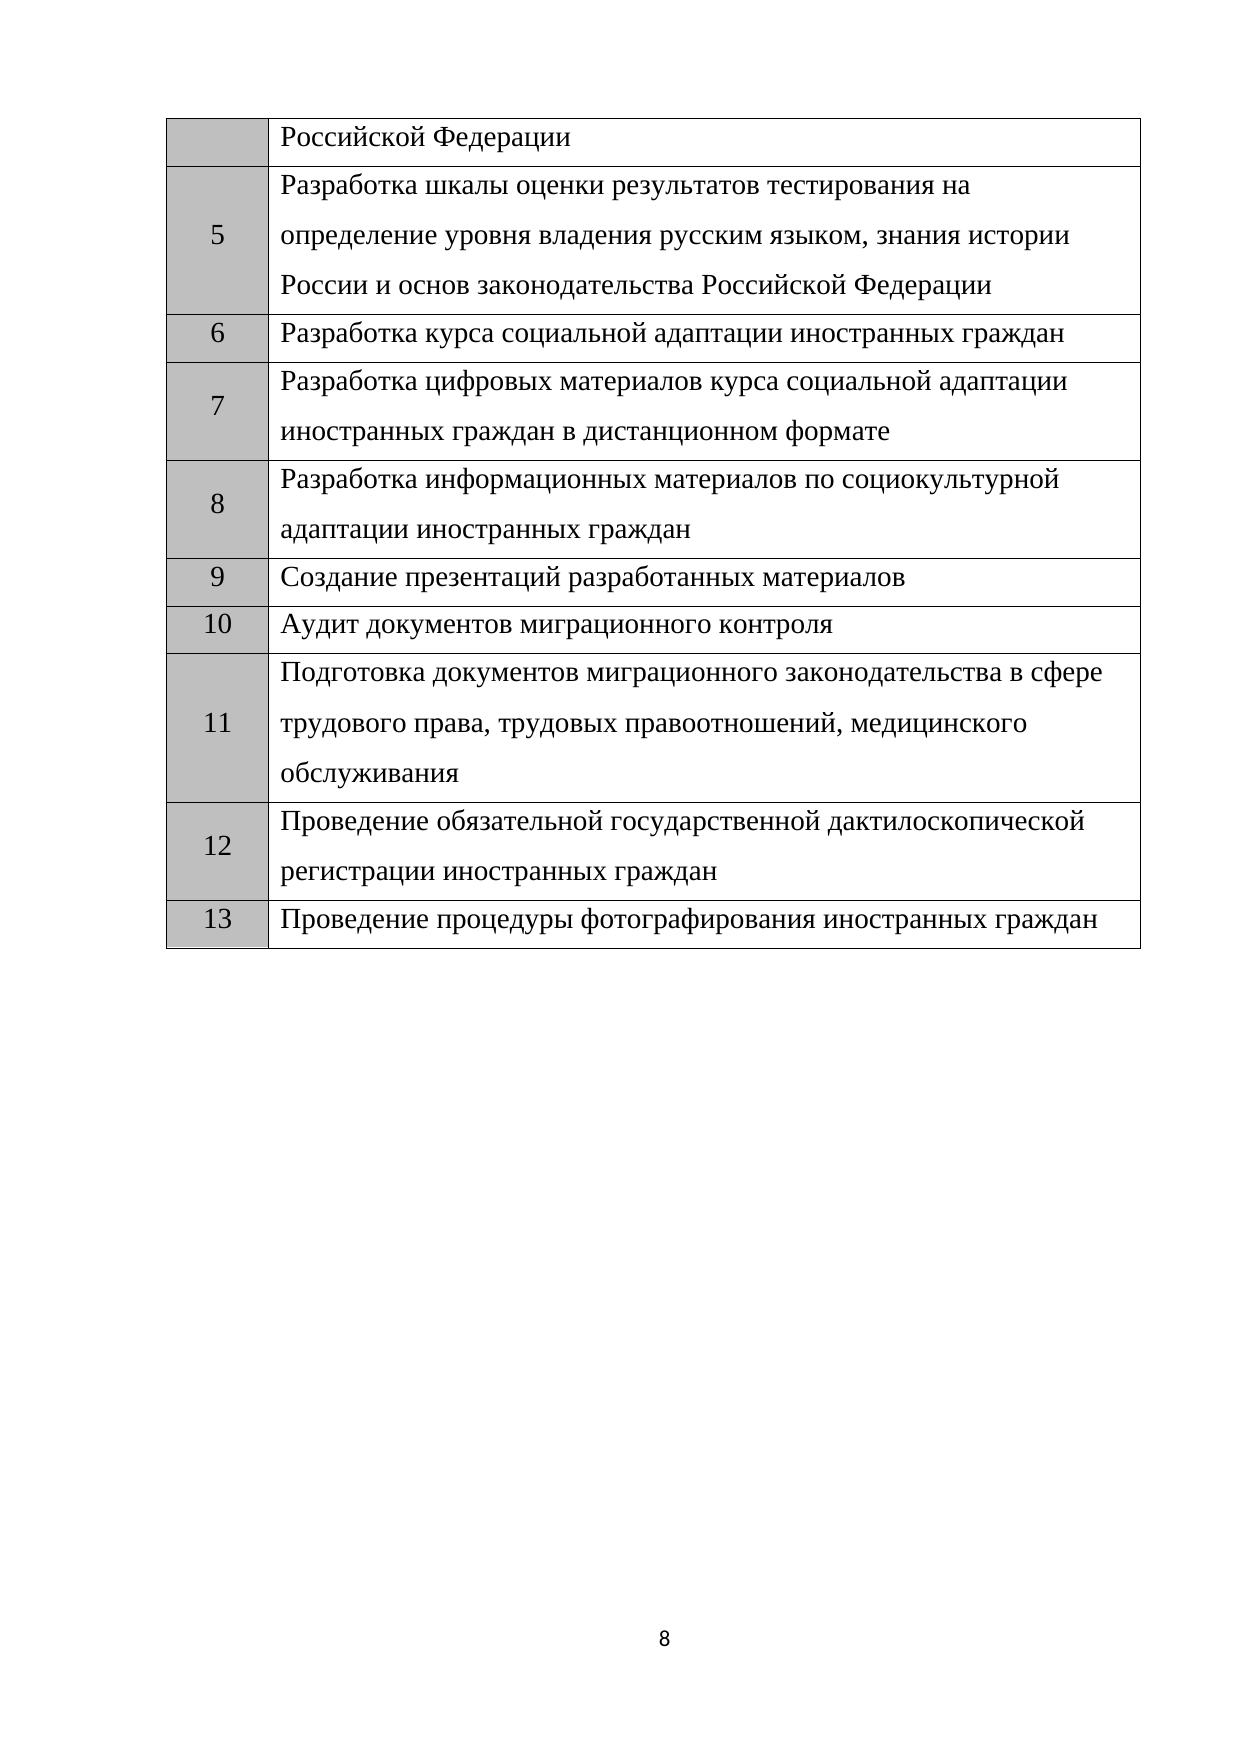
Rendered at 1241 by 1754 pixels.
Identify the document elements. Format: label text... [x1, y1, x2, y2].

table_cell Разработка цифровых материалов курса социальной адаптации иностранных граждан в дистанционном формате [269, 363, 1140, 460]
table_cell 12 [167, 803, 268, 900]
table_cell 5 [167, 167, 268, 314]
table_cell Проведение обязательной государственной дактилоскопической регистрации иностранных граждан [269, 803, 1140, 900]
table_cell Создание презентаций разработанных материалов [269, 559, 1140, 606]
table_cell 10 [167, 607, 268, 653]
table_cell Подготовка документов миграционного законодательства в сфере трудового права, трудовых правоотношений, медицинского обслуживания [269, 654, 1140, 802]
table_cell 9 [167, 559, 268, 606]
table_cell 7 [167, 363, 268, 460]
table_cell Проведение процедуры фотографирования иностранных граждан [269, 901, 1140, 947]
table_cell 11 [167, 654, 268, 802]
table_cell Разработка курса социальной адаптации иностранных граждан [269, 315, 1140, 362]
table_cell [269, 119, 1140, 166]
table_cell 4 [167, 119, 268, 166]
table_cell Аудит документов миграционного контроля [269, 607, 1140, 653]
table_cell Разработка шкалы оценки результатов тестирования на определение уровня владения русским языком, знания истории России и основ законодательства Российской Федерации [269, 167, 1140, 314]
table_cell 13 [167, 901, 268, 947]
table_cell 6 [167, 315, 268, 362]
table_cell Разработка информационных материалов по социокультурной адаптации иностранных граждан [269, 461, 1140, 558]
table_cell 8 [167, 461, 268, 558]
